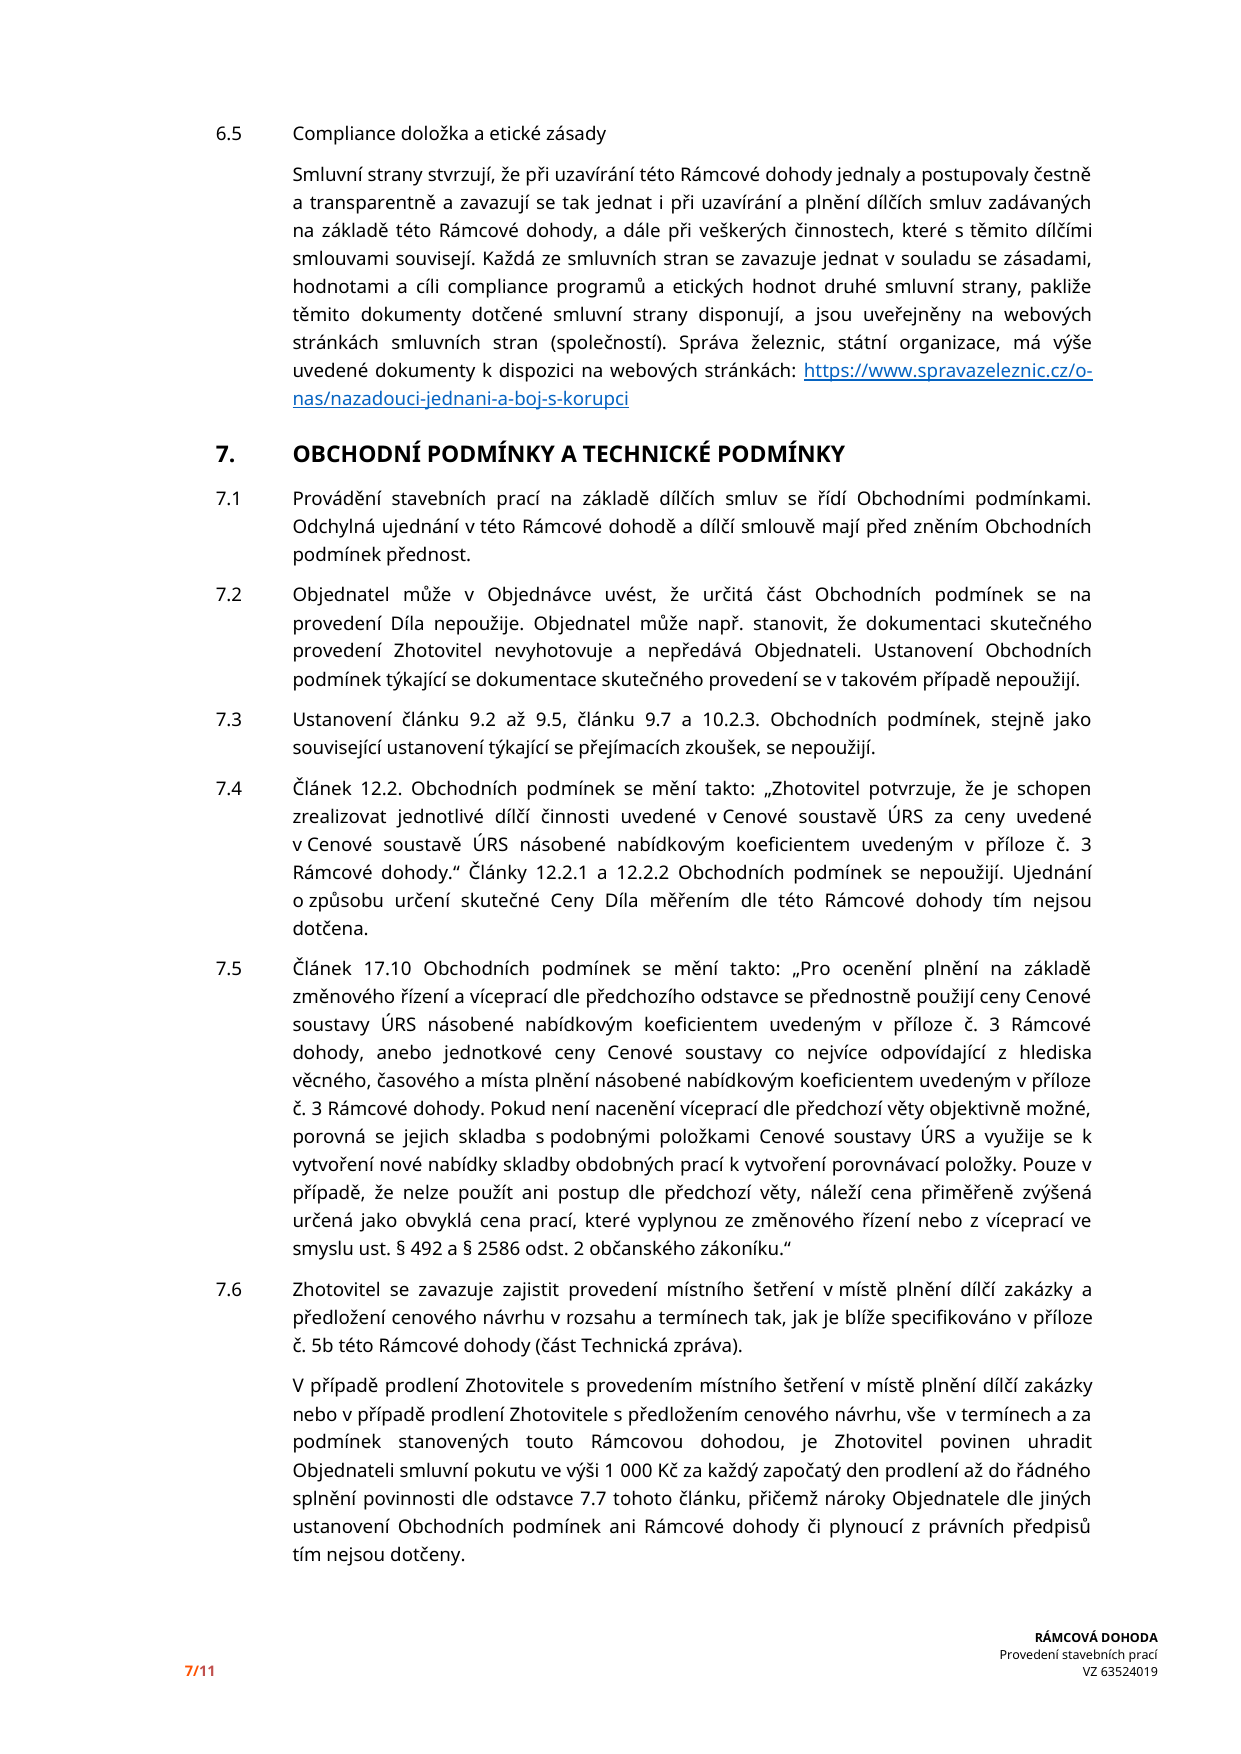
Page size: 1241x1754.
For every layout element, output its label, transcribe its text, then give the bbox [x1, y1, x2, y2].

text OBCHODNÍ PODMÍNKY A TECHNICKÉ PODMÍNKY [216, 438, 1093, 469]
list V případě prodlení Zhotovitele s provedením místního šetření v místě plnění dílčí zakázky nebo v případě prodlení Zhotovitele s předložením cenového návrhu, vše v termínech a za podmínek stanovených touto Rámcovou dohodou, je Zhotovitel povinen uhradit Objednateli smluvní pokutu ve výši 1 000 Kč za každý započatý den prodlení až do řádného splnění povinnosti dle odstavce 7.7 tohoto článku, přičemž nároky Objednatele dle jiných ustanovení Obchodních podmínek ani Rámcové dohody či plynoucí z právních předpisů tím nejsou dotčeny. [292, 1373, 1093, 1566]
text Provádění stavebních prací na základě dílčích smluv se řídí Obchodními podmínkami. Odchylná ujednání v této Rámcové dohodě a dílčí smlouvě mají před zněním Obchodních podmínek přednost. [216, 485, 1093, 567]
text Smluvní strany stvrzují, že při uzavírání této Rámcové dohody jednaly a postupovaly čestně a transparentně a zavazují se tak jednat i při uzavírání a plnění dílčích smluv zadávaných na základě této Rámcové dohody, a dále při veškerých činnostech, které s těmito dílčími smlouvami souvisejí. Každá ze smluvních stran se zavazuje jednat v souladu se zásadami, hodnotami a cíli compliance programů a etických hodnot druhé smluvní strany, pakliže těmito dokumenty dotčené smluvní strany disponují, a jsou uveřejněny na webových stránkách smluvních stran (společností). Správa železnic, státní organizace, má výše uvedené dokumenty k dispozici na webových stránkách: https://www.spravazeleznic.cz/o-nas/nazadouci-jednani-a-boj-s-korupci [292, 161, 1093, 411]
text Článek 17.10 Obchodních podmínek se mění takto: „Pro ocenění plnění na základě změnového řízení a víceprací dle předchozího odstavce se přednostně použijí ceny Cenové soustavy ÚRS násobené nabídkovým koeficientem uvedeným v příloze č. 3 Rámcové dohody, anebo jednotkové ceny Cenové soustavy co nejvíce odpovídající z hlediska věcného, časového a místa plnění násobené nabídkovým koeficientem uvedeným v příloze č. 3 Rámcové dohody. Pokud není nacenění víceprací dle předchozí věty objektivně možné, porovná se jejich skladba s podobnými položkami Cenové soustavy ÚRS a využije se k vytvoření nové nabídky skladby obdobných prací k vytvoření porovnávací položky. Pouze v případě, že nelze použít ani postup dle předchozí věty, náleží cena přiměřeně zvýšená určená jako obvyklá cena prací, které vyplynou ze změnového řízení nebo z víceprací ve smyslu ust. § 492 a § 2586 odst. 2 občanského zákoníku.“ [216, 956, 1093, 1261]
text Ustanovení článku 9.2 až 9.5, článku 9.7 a 10.2.3. Obchodních podmínek, stejně jako související ustanovení týkající se přejímacích zkoušek, se nepoužijí. [216, 706, 1093, 760]
text Objednatel může v Objednávce uvést, že určitá část Obchodních podmínek se na provedení Díla nepoužije. Objednatel může např. stanovit, že dokumentaci skutečného provedení Zhotovitel nevyhotovuje a nepředává Objednateli. Ustanovení Obchodních podmínek týkající se dokumentace skutečného provedení se v takovém případě nepoužijí. [216, 582, 1093, 691]
text Compliance doložka a etické zásady [216, 121, 1093, 146]
text Zhotovitel se zavazuje zajistit provedení místního šetření v místě plnění dílčí zakázky a předložení cenového návrhu v rozsahu a termínech tak, jak je blíže specifikováno v příloze č. 5b této Rámcové dohody (část Technická zpráva). [216, 1276, 1093, 1358]
text Článek 12.2. Obchodních podmínek se mění takto: „Zhotovitel potvrzuje, že je schopen zrealizovat jednotlivé dílčí činnosti uvedené v Cenové soustavě ÚRS za ceny uvedené v Cenové soustavě ÚRS násobené nabídkovým koeficientem uvedeným v příloze č. 3 Rámcové dohody.“ Články 12.2.1 a 12.2.2 Obchodních podmínek se nepoužijí. Ujednání o způsobu určení skutečné Ceny Díla měřením dle této Rámcové dohody tím nejsou dotčena. [216, 775, 1093, 941]
